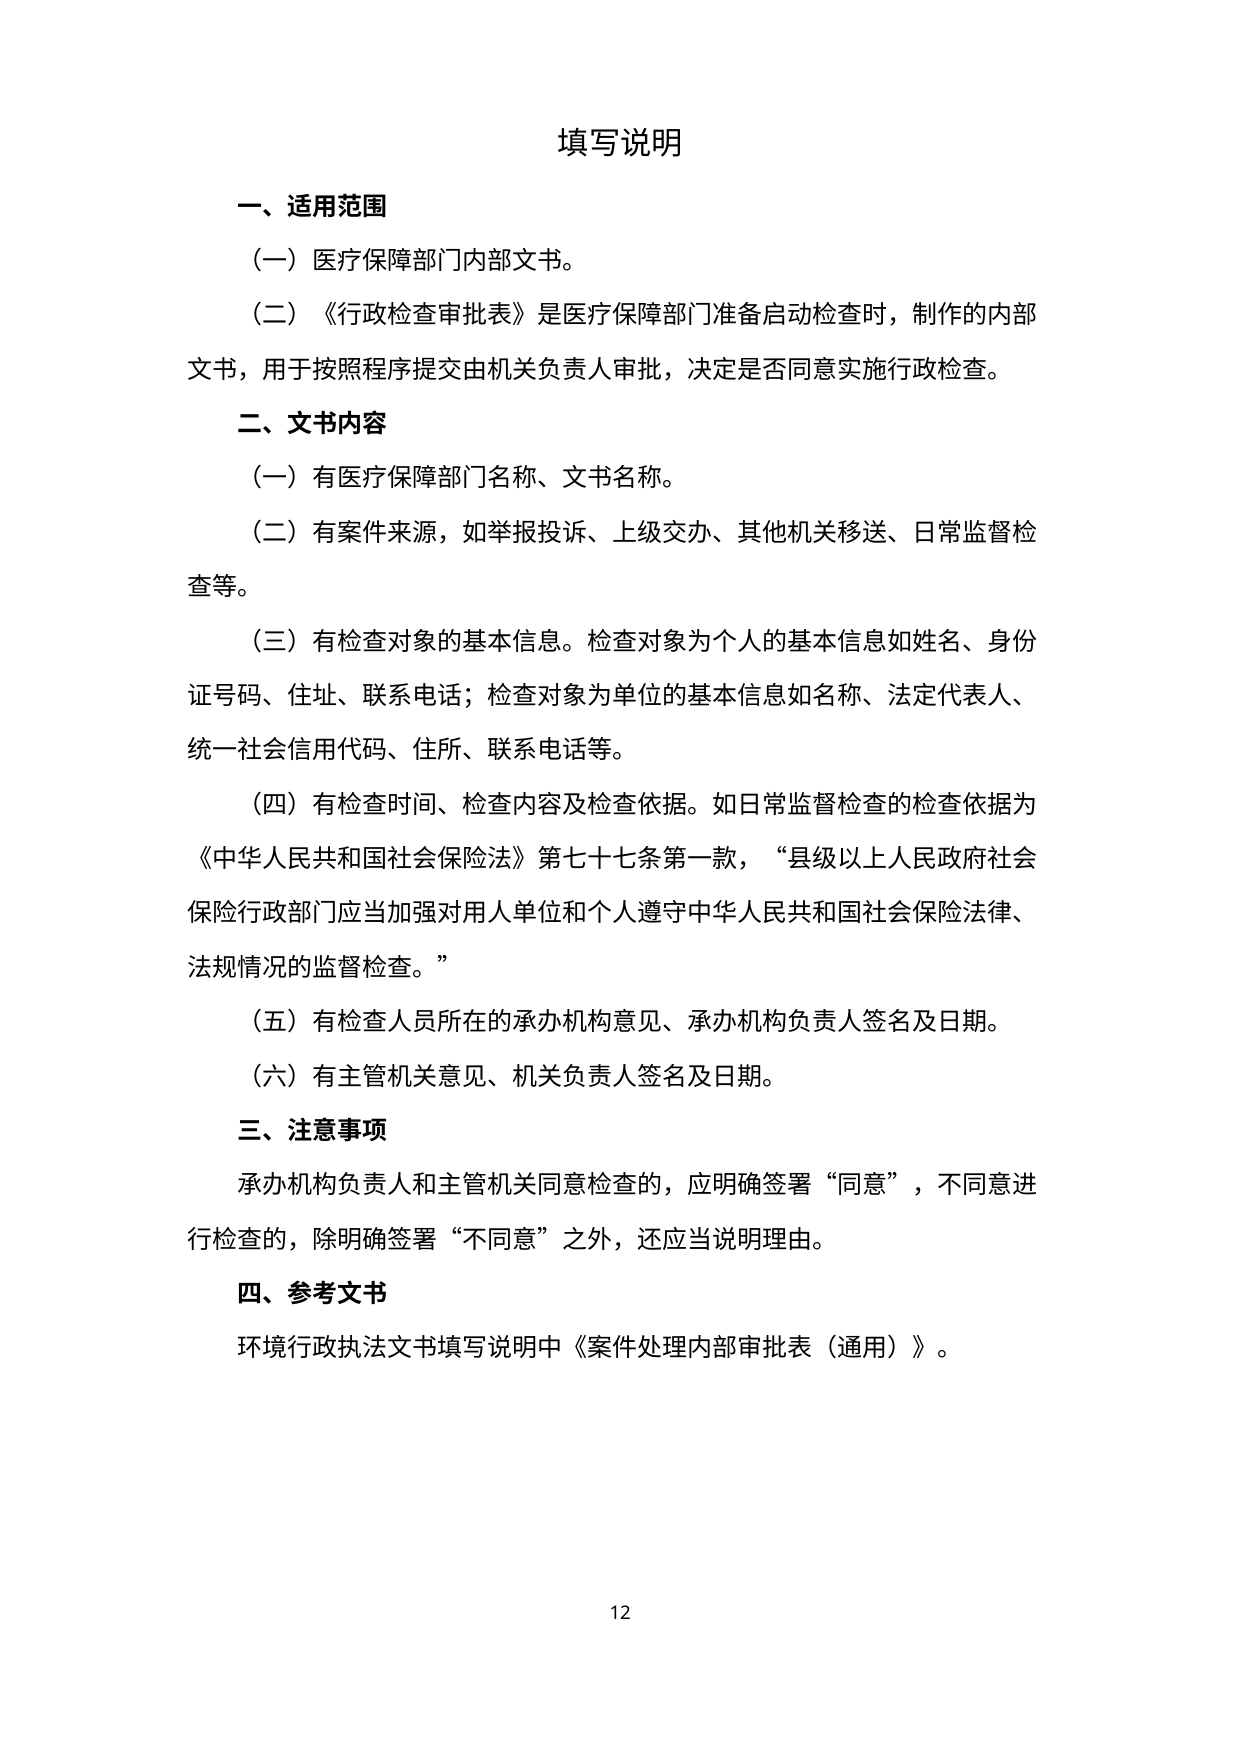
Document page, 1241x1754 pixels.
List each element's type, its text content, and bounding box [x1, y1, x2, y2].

text （二）有案件来源，如举报投诉、上级交办、其他机关移送、日常监督检查等。 [187, 512, 1053, 603]
text （四）有检查时间、检查内容及检查依据。如日常监督检查的检查依据为《中华人民共和国社会保险法》第七十七条第一款，“县级以上人民政府社会保险行政部门应当加强对用人单位和个人遵守中华人民共和国社会保险法律、法规情况的监督检查。” [187, 784, 1053, 983]
text （二）《行政检查审批表》是医疗保障部门准备启动检查时，制作的内部文书，用于按照程序提交由机关负责人审批，决定是否同意实施行政检查。 [187, 295, 1053, 385]
text （六）有主管机关意见、机关负责人签名及日期。 [187, 1056, 1053, 1092]
text 二、文书内容 [187, 403, 1053, 440]
text （一）有医疗保障部门名称、文书名称。 [187, 458, 1053, 494]
text 承办机构负责人和主管机关同意检查的，应明确签署“同意”，不同意进行检查的，除明确签署“不同意”之外，还应当说明理由。 [187, 1165, 1053, 1255]
text （三）有检查对象的基本信息。检查对象为个人的基本信息如姓名、身份证号码、住址、联系电话；检查对象为单位的基本信息如名称、法定代表人、统一社会信用代码、住所、联系电话等。 [187, 621, 1053, 766]
text 四、参考文书 [187, 1273, 1053, 1310]
text （一）医疗保障部门内部文书。 [187, 240, 1053, 277]
text 环境行政执法文书填写说明中《案件处理内部审批表（通用）》。 [187, 1328, 1053, 1364]
text （五）有检查人员所在的承办机构意见、承办机构负责人签名及日期。 [187, 1002, 1053, 1038]
text 填写说明 [187, 118, 1053, 163]
text 一、适用范围 [187, 186, 1053, 222]
text 三、注意事项 [187, 1110, 1053, 1147]
